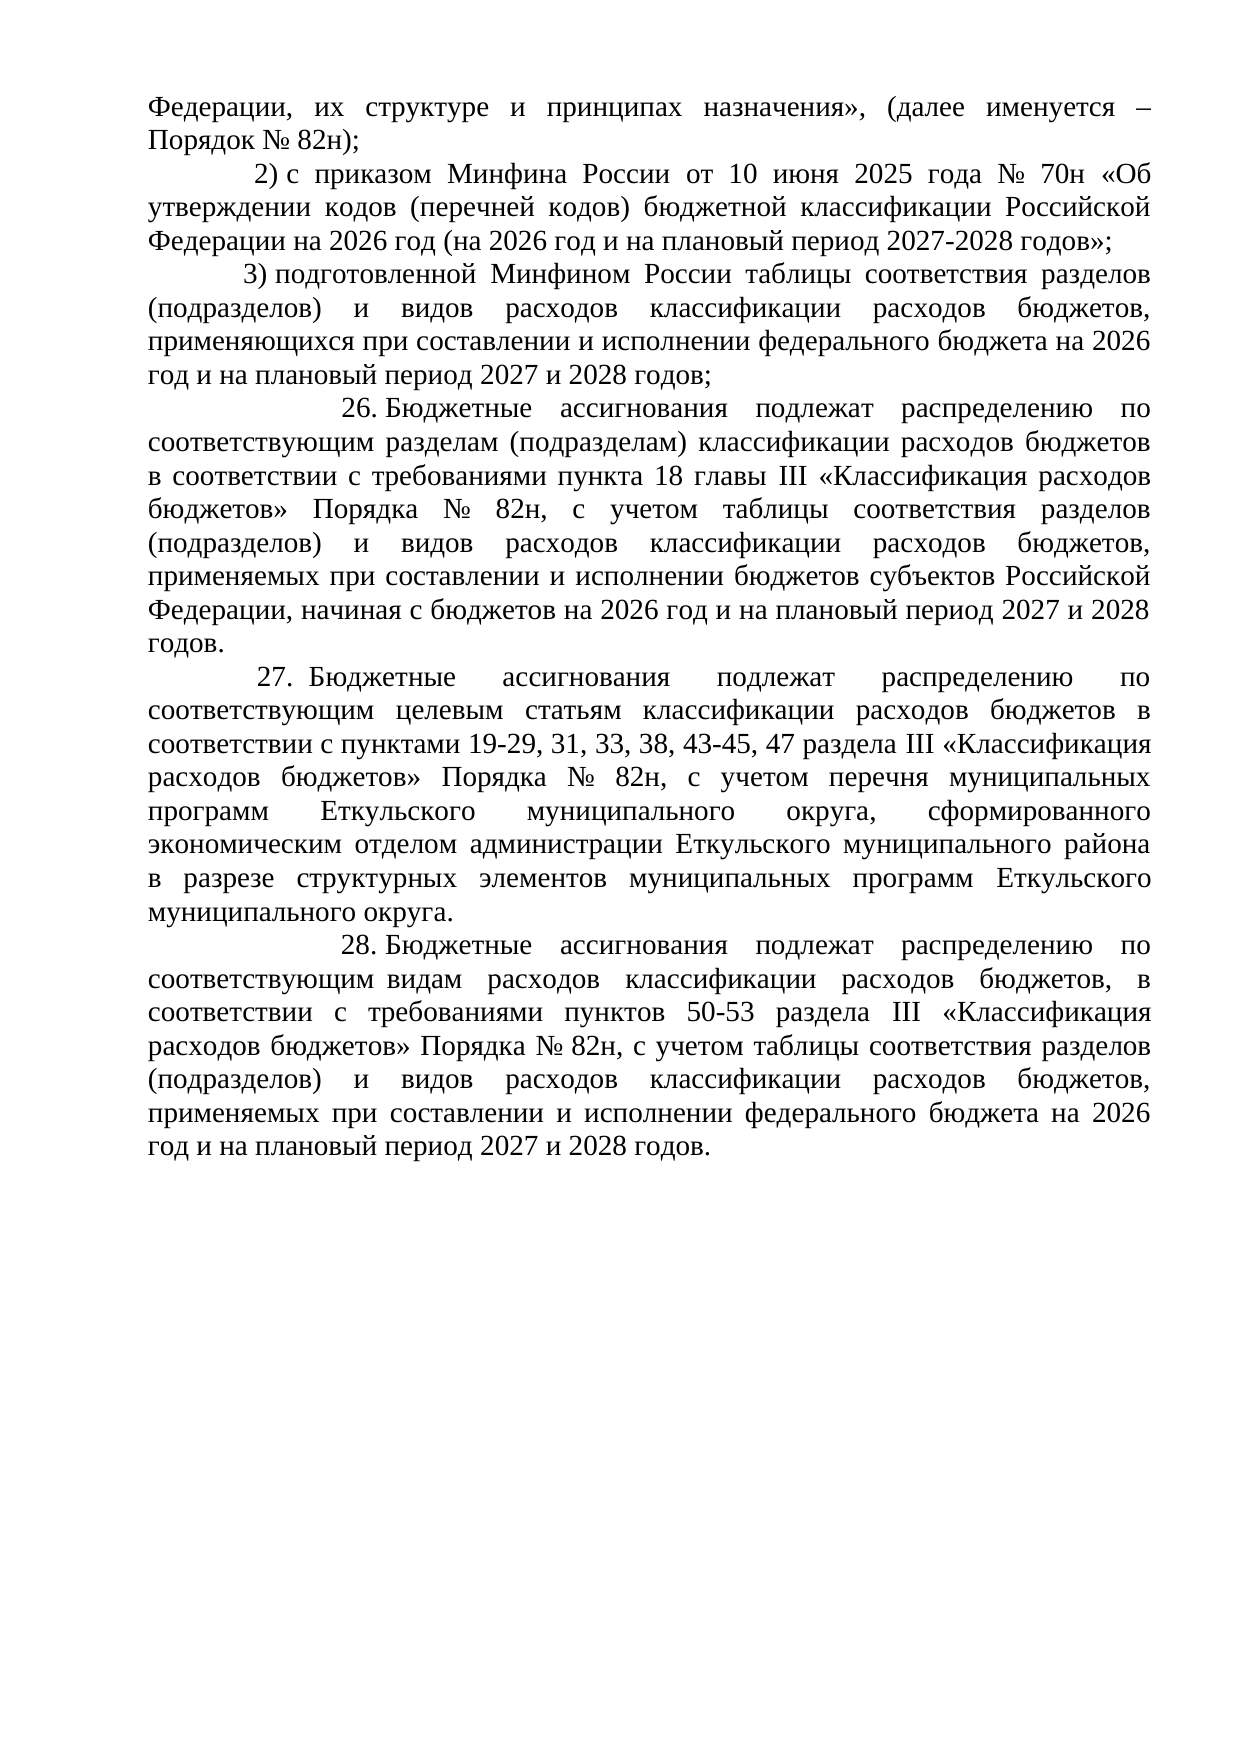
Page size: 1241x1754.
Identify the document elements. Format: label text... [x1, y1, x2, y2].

list 2) с приказом Минфина России от 10 июня 2025 года № 70н «Об утверждении кодов (перечней кодов) бюджетной классификации Российской Федерации на 2026 год (на 2026 год и на плановый период 2027-2028 годов»; [148, 156, 1151, 256]
list 26. Бюджетные ассигнования подлежат распределению по соответствующим разделам (подразделам) классификации расходов бюджетов в соответствии с требованиями пункта 18 главы III «Классификация расходов бюджетов» Порядка № 82н, с учетом таблицы соответствия разделов (подразделов) и видов расходов классификации расходов бюджетов, применяемых при составлении и исполнении бюджетов субъектов Российской Федерации, начиная с бюджетов на 2026 год и на плановый период 2027 и 2028 годов. [148, 391, 1151, 659]
list 27. Бюджетные ассигнования подлежат распределению по соответствующим целевым статьям классификации расходов бюджетов в соответствии с пунктами 19-29, 31, 33, 38, 43-45, 47 раздела III «Классификация расходов бюджетов» Порядка № 82н, с учетом перечня муниципальных программ Еткульского муниципального округа, сформированного экономическим отделом администрации Еткульского муниципального района в разрезе структурных элементов муниципальных программ Еткульского муниципального округа. [148, 659, 1151, 927]
list 3) подготовленной Минфином России таблицы соответствия разделов (подразделов) и видов расходов классификации расходов бюджетов, применяющихся при составлении и исполнении федерального бюджета на 2026 год и на плановый период 2027 и 2028 годов; [148, 256, 1151, 391]
list 28. Бюджетные ассигнования подлежат распределению по соответствующим видам расходов классификации расходов бюджетов, в соответствии с требованиями пунктов 50-53 раздела III «Классификация расходов бюджетов» Порядка № 82н, с учетом таблицы соответствия разделов (подразделов) и видов расходов классификации расходов бюджетов, применяемых при составлении и исполнении федерального бюджета на 2026 год и на плановый период 2027 и 2028 годов. [148, 927, 1151, 1162]
